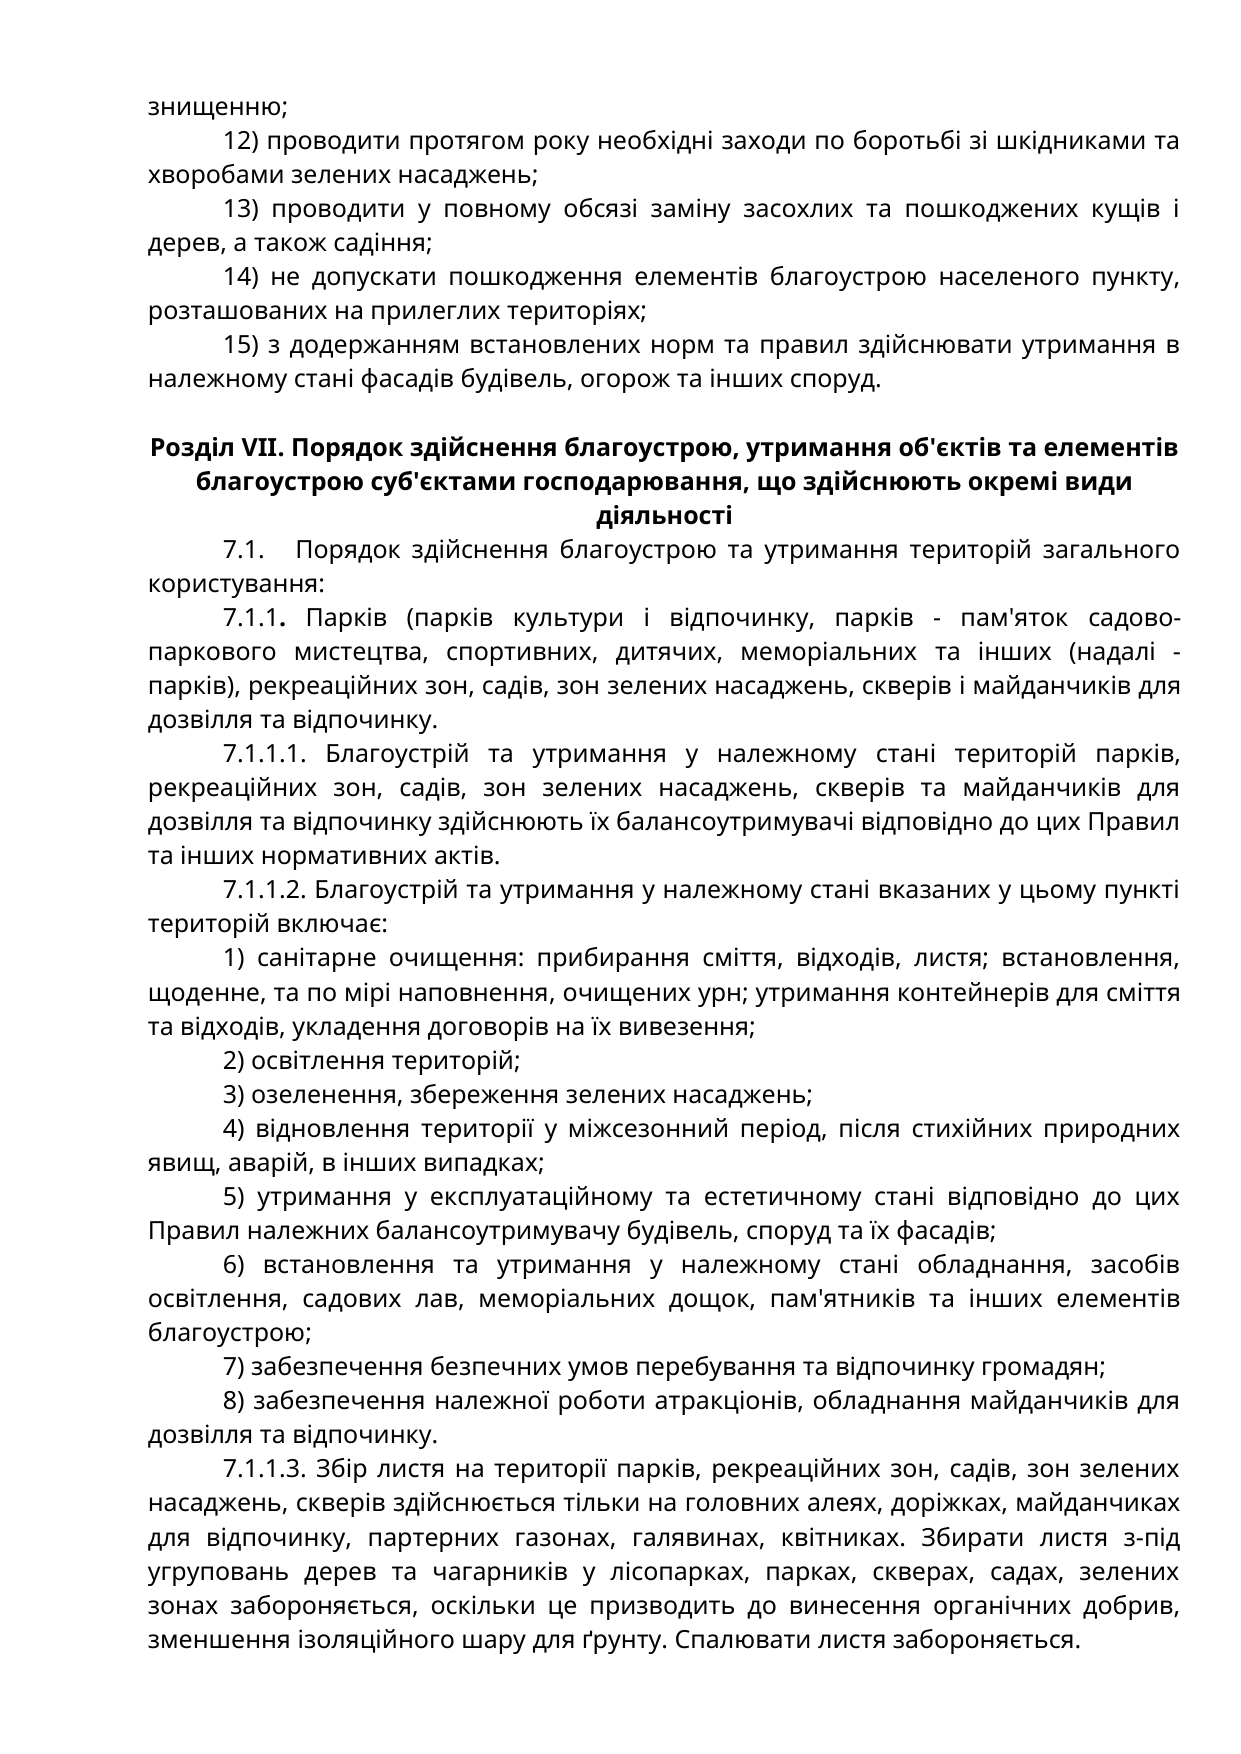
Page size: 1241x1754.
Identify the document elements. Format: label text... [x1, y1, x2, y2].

text 7.1.1.3. Збір листя на території парків, рекреаційних зон, садів, зон зелених насаджень, скверів здійснюється тільки на головних алеях, доріжках, майданчиках для відпочинку, партерних газонах, галявинах, квітниках. Збирати листя з-під угруповань дерев та чагарників у лісопарках, парках, скверах, садах, зелених зонах забороняється, оскільки це призводить до винесення органічних добрив, зменшення ізоляційного шару для ґрунту. Спалювати листя забороняється. [148, 1451, 1181, 1655]
text 7.1.1.1. Благоустрій та утримання у належному стані територій парків, рекреаційних зон, садів, зон зелених насаджень, скверів та майданчиків для дозвілля та відпочинку здійснюють їх балансоутримувачі відповідно до цих Правил та інших нормативних актів. [148, 736, 1181, 872]
text 2) освітлення територій; [148, 1042, 1181, 1076]
text 5) утримання у експлуатаційному та естетичному стані відповідно до цих Правил належних балансоутримувачу будівель, споруд та їх фасадів; [148, 1178, 1181, 1247]
text 8) забезпечення належної роботи атракціонів, обладнання майданчиків для дозвілля та відпочинку. [148, 1383, 1181, 1451]
text 7) забезпечення безпечних умов перебування та відпочинку громадян; [148, 1349, 1181, 1383]
text 7.1.1. Парків (парків культури і відпочинку, парків - пам'яток садово-паркового мистецтва, спортивних, дитячих, меморіальних та інших (надалі - парків), рекреаційних зон, садів, зон зелених насаджень, скверів і майданчиків для дозвілля та відпочинку. [148, 599, 1181, 736]
text 4) відновлення території у міжсезонний період, після стихійних природних явищ, аварій, в інших випадках; [148, 1110, 1181, 1178]
text 3) озеленення, збереження зелених насаджень; [148, 1076, 1181, 1110]
text 1) санітарне очищення: прибирання сміття, відходів, листя; встановлення, щоденне, та по мірі наповнення, очищених урн; утримання контейнерів для сміття та відходів, укладення договорів на їх вивезення; [148, 940, 1181, 1042]
text 7.1. Порядок здійснення благоустрою та утримання територій загального користування: [148, 531, 1181, 599]
text 14) не допускати пошкодження елементів благоустрою населеного пункту, розташованих на прилеглих територіях; [148, 259, 1181, 327]
text 7.1.1.2. Благоустрій та утримання у належному стані вказаних у цьому пункті територій включає: [148, 872, 1181, 940]
text 13) проводити у повному обсязі заміну засохлих та пошкоджених кущів і дерев, а також садіння; [148, 191, 1181, 259]
text 15) з додержанням встановлених норм та правил здійснювати утримання в належному стані фасадів будівель, огорож та інших споруд. [148, 327, 1181, 395]
text 6) встановлення та утримання у належному стані обладнання, засобів освітлення, садових лав, меморіальних дощок, пам'ятників та інших елементів благоустрою; [148, 1247, 1181, 1349]
text 12) проводити протягом року необхідні заходи по боротьбі зі шкідниками та хворобами зелених насаджень; [148, 123, 1181, 191]
text Розділ VII. Порядок здійснення благоустрою, утримання об'єктів та елементів благоустрою суб'єктами господарювання, що здійснюють окремі види діяльності [148, 429, 1181, 531]
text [148, 88, 1181, 123]
